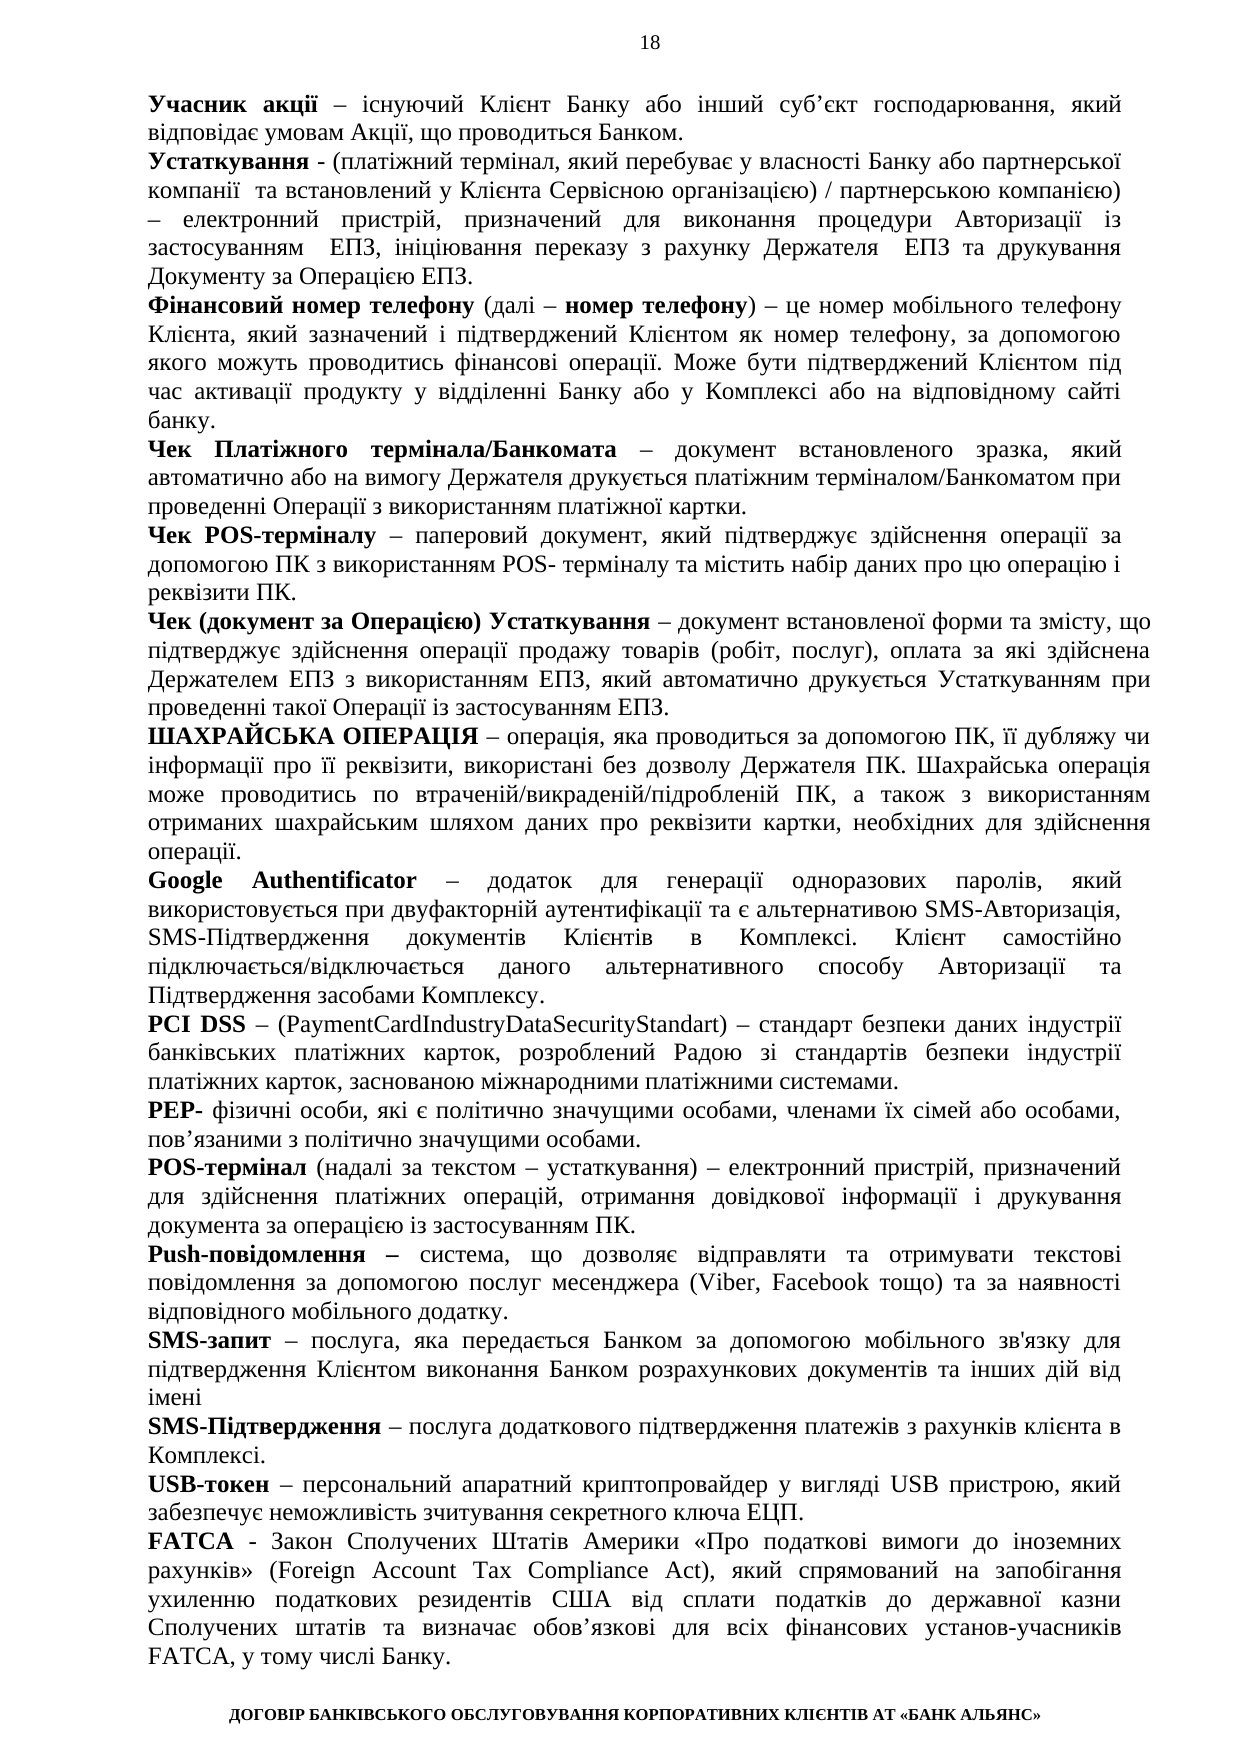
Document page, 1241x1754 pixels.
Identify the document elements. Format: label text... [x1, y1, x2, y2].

text Фінансовий номер телефону (далі – номер телефону) – це номер мобільного телефону Клієнта, який зазначений і підтверджений Клієнтом як номер телефону, за допомогою якого можуть проводитись фінансові операції. Може бути підтверджений Клієнтом під час активації продукту у відділенні Банку або у Комплексі або на відповідному сайті банку. [148, 290, 1122, 434]
text SMS-Підтвердження – послуга додаткового підтвердження платежів з рахунків клієнта в Комплексі. [148, 1411, 1122, 1469]
text PEP- фізичні особи, які є політично значущими особами, членами їх сімей або особами, пов’язаними з політично значущими особами. [148, 1095, 1122, 1152]
text PCI DSS – (PaymentCardIndustryDataSecurityStandart) – стандарт безпеки даних індустрії банківських платіжних карток, розроблений Радою зі стандартів безпеки індустрії платіжних карток, заснованою міжнародними платіжними системами. [148, 1009, 1122, 1095]
text Учасник акції – існуючий Клієнт Банку або інший суб’єкт господарювання, який відповідає умовам Акції, що проводиться Банком. [148, 89, 1122, 146]
text Push-повідомлення – система, що дозволяє відправляти та отримувати текстові повідомлення за допомогою послуг месенджера (Viber, Facebook тощо) та за наявності відповідного мобільного додатку. [148, 1239, 1122, 1325]
text USB-токен – персональний апаратний криптопровайдер у вигляді USB пристрою, який забезпечує неможливість зчитування секретного ключа ЕЦП. [148, 1469, 1122, 1526]
text Google Authentificator – додаток для генерації одноразових паролів, який використовується при двуфакторній аутентифікації та є альтернативою SMS-Авторизація, SMS-Підтвердження документів Клієнтів в Комплексі. Клієнт самостійно підключається/відключається даного альтернативного способу Авторизації та Підтвердження засобами Комплексу. [148, 865, 1122, 1009]
text Чек Платіжного термінала/Банкомата – документ встановленого зразка, який автоматично або на вимогу Держателя друкується платіжним терміналом/Банкоматом при проведенні Операції з використанням платіжної картки. [148, 434, 1122, 520]
text SMS-запит – послуга, яка передається Банком за допомогою мобільного зв'язку для підтвердження Клієнтом виконання Банком розрахункових документів та інших дій від імені [148, 1325, 1122, 1411]
text Чек (документ за Операцією) Устаткування – документ встановленої форми та змісту, що підтверджує здійснення операції продажу товарів (робіт, послуг), оплата за які здійснена Держателем ЕПЗ з використанням ЕПЗ, який автоматично друкується Устаткуванням при проведенні такої Операції із застосуванням ЕПЗ. [148, 606, 1152, 721]
text Чек POS-терміналу – паперовий документ, який підтверджує здійснення операції за допомогою ПК з використанням POS- терміналу та містить набір даних про цю операцію і реквізити ПК. [148, 520, 1122, 606]
text ШАХРАЙСЬКА ОПЕРАЦІЯ – операція, яка проводиться за допомогою ПК, її дубляжу чи інформації про її реквізити, використані без дозволу Держателя ПК. Шахрайська операція може проводитись по втраченій/викраденій/підробленій ПК, а також з використанням отриманих шахрайським шляхом даних про реквізити картки, необхідних для здійснення операції. [148, 721, 1152, 865]
text POS-термінал (надалі за текстом – устаткування) – електронний пристрій, призначений для здійснення платіжних операцій, отримання довідкової інформації і друкування документа за операцією із застосуванням ПК. [148, 1152, 1122, 1239]
text Устаткування - (платіжний термінал, який перебуває у власності Банку або партнерської компанії та встановлений у Клієнта Сервісною організацією) / партнерською компанією) – електронний пристрій, призначений для виконання процедури Авторизації із застосуванням ЕПЗ, ініціювання переказу з рахунку Держателя ЕПЗ та друкування Документу за Операцією ЕПЗ. [148, 146, 1122, 290]
text FATCA - Закон Сполучених Штатів Америки «Про податкові вимоги до іноземних рахунків» (Foreign Account Tax Compliance Act), який спрямований на запобігання ухиленню податкових резидентів США від сплати податків до державної казни Сполучених штатів та визначає обов’язкові для всіх фінансових установ-учасників FATCA, у тому числі Банку. [148, 1526, 1122, 1670]
